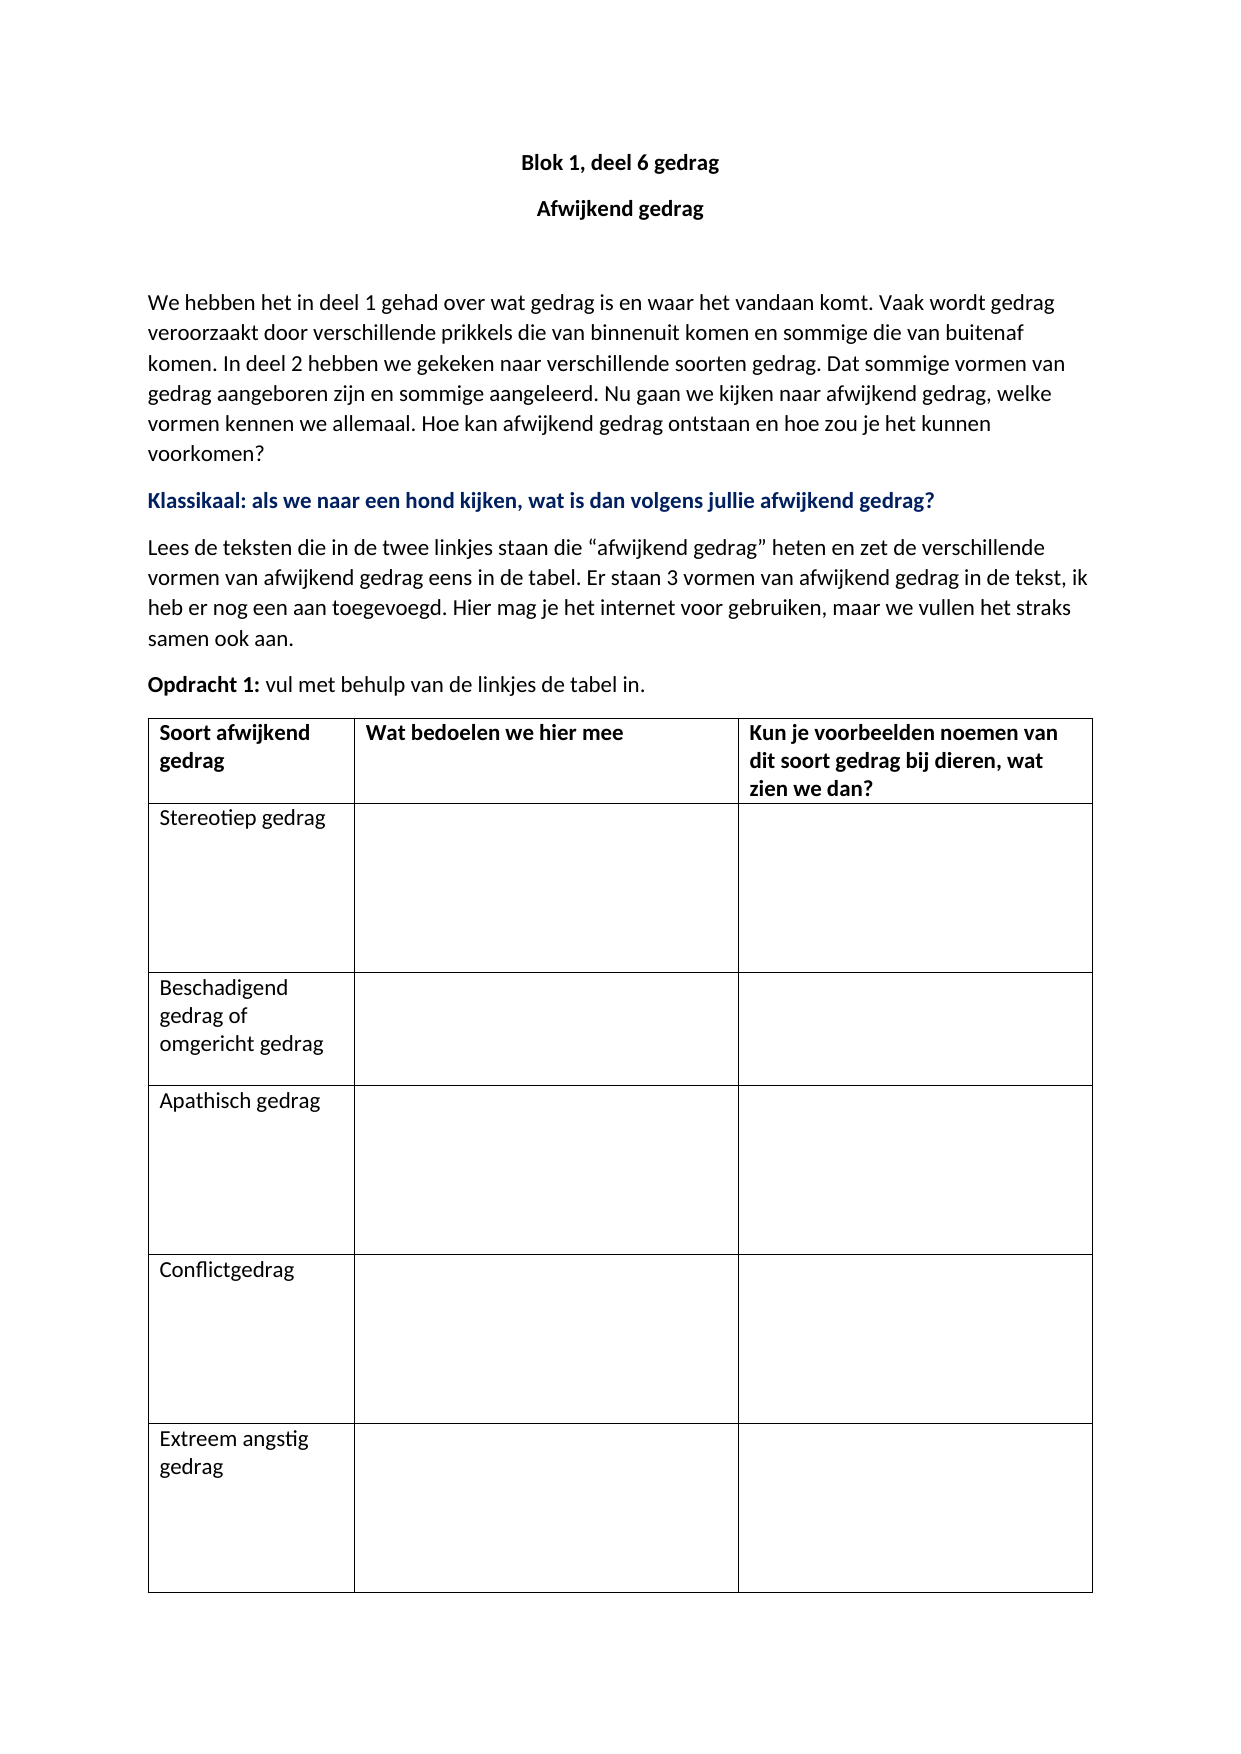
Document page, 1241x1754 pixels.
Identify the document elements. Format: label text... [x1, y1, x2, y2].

table_cell Beschadigend gedrag of omgericht gedrag [149, 973, 354, 1085]
table_cell Extreem angstig gedrag [149, 1424, 354, 1592]
table_cell [739, 1424, 1092, 1592]
table_cell [355, 1424, 738, 1592]
text Lees de teksten die in de twee linkjes staan die “afwijkend gedrag” heten en zet de verschillende vormen van afwijkend gedrag eens in de tabel. Er staan 3 vormen van afwijkend gedrag in de tekst, ik heb er nog een aan toegevoegd. Hier mag je het internet voor gebruiken, maar we vullen het straks samen ook aan. [148, 533, 1093, 652]
table_cell [355, 1255, 738, 1423]
table_header Soort afwijkend gedrag [149, 719, 354, 802]
table_cell [355, 804, 738, 972]
text Klassikaal: als we naar een hond kijken, wat is dan volgens jullie afwijkend gedrag? [148, 486, 1093, 514]
table_cell [739, 1255, 1092, 1423]
text We hebben het in deel 1 gehad over wat gedrag is en waar het vandaan komt. Vaak wordt gedrag veroorzaakt door verschillende prikkels die van binnenuit komen en sommige die van buitenaf komen. In deel 2 hebben we gekeken naar verschillende soorten gedrag. Dat sommige vormen van gedrag aangeboren zijn en sommige aangeleerd. Nu gaan we kijken naar afwijkend gedrag, welke vormen kennen we allemaal. Hoe kan afwijkend gedrag ontstaan en hoe zou je het kunnen voorkomen? [148, 288, 1093, 467]
table_cell [739, 973, 1092, 1085]
table_cell Apathisch gedrag [149, 1086, 354, 1254]
text Afwijkend gedrag [148, 194, 1093, 222]
text Blok 1, deel 6 gedrag [148, 148, 1093, 176]
text Opdracht 1: vul met behulp van de linkjes de tabel in. [148, 671, 1093, 698]
table_cell [739, 1086, 1092, 1254]
table_cell Conflictgedrag [149, 1255, 354, 1423]
table_header Kun je voorbeelden noemen van dit soort gedrag bij dieren, wat zien we dan? [739, 719, 1092, 802]
table_cell [739, 804, 1092, 972]
table_cell [355, 1086, 738, 1254]
table_cell Stereotiep gedrag [149, 804, 354, 972]
table_header Wat bedoelen we hier mee [355, 719, 738, 802]
table_cell [355, 973, 738, 1085]
